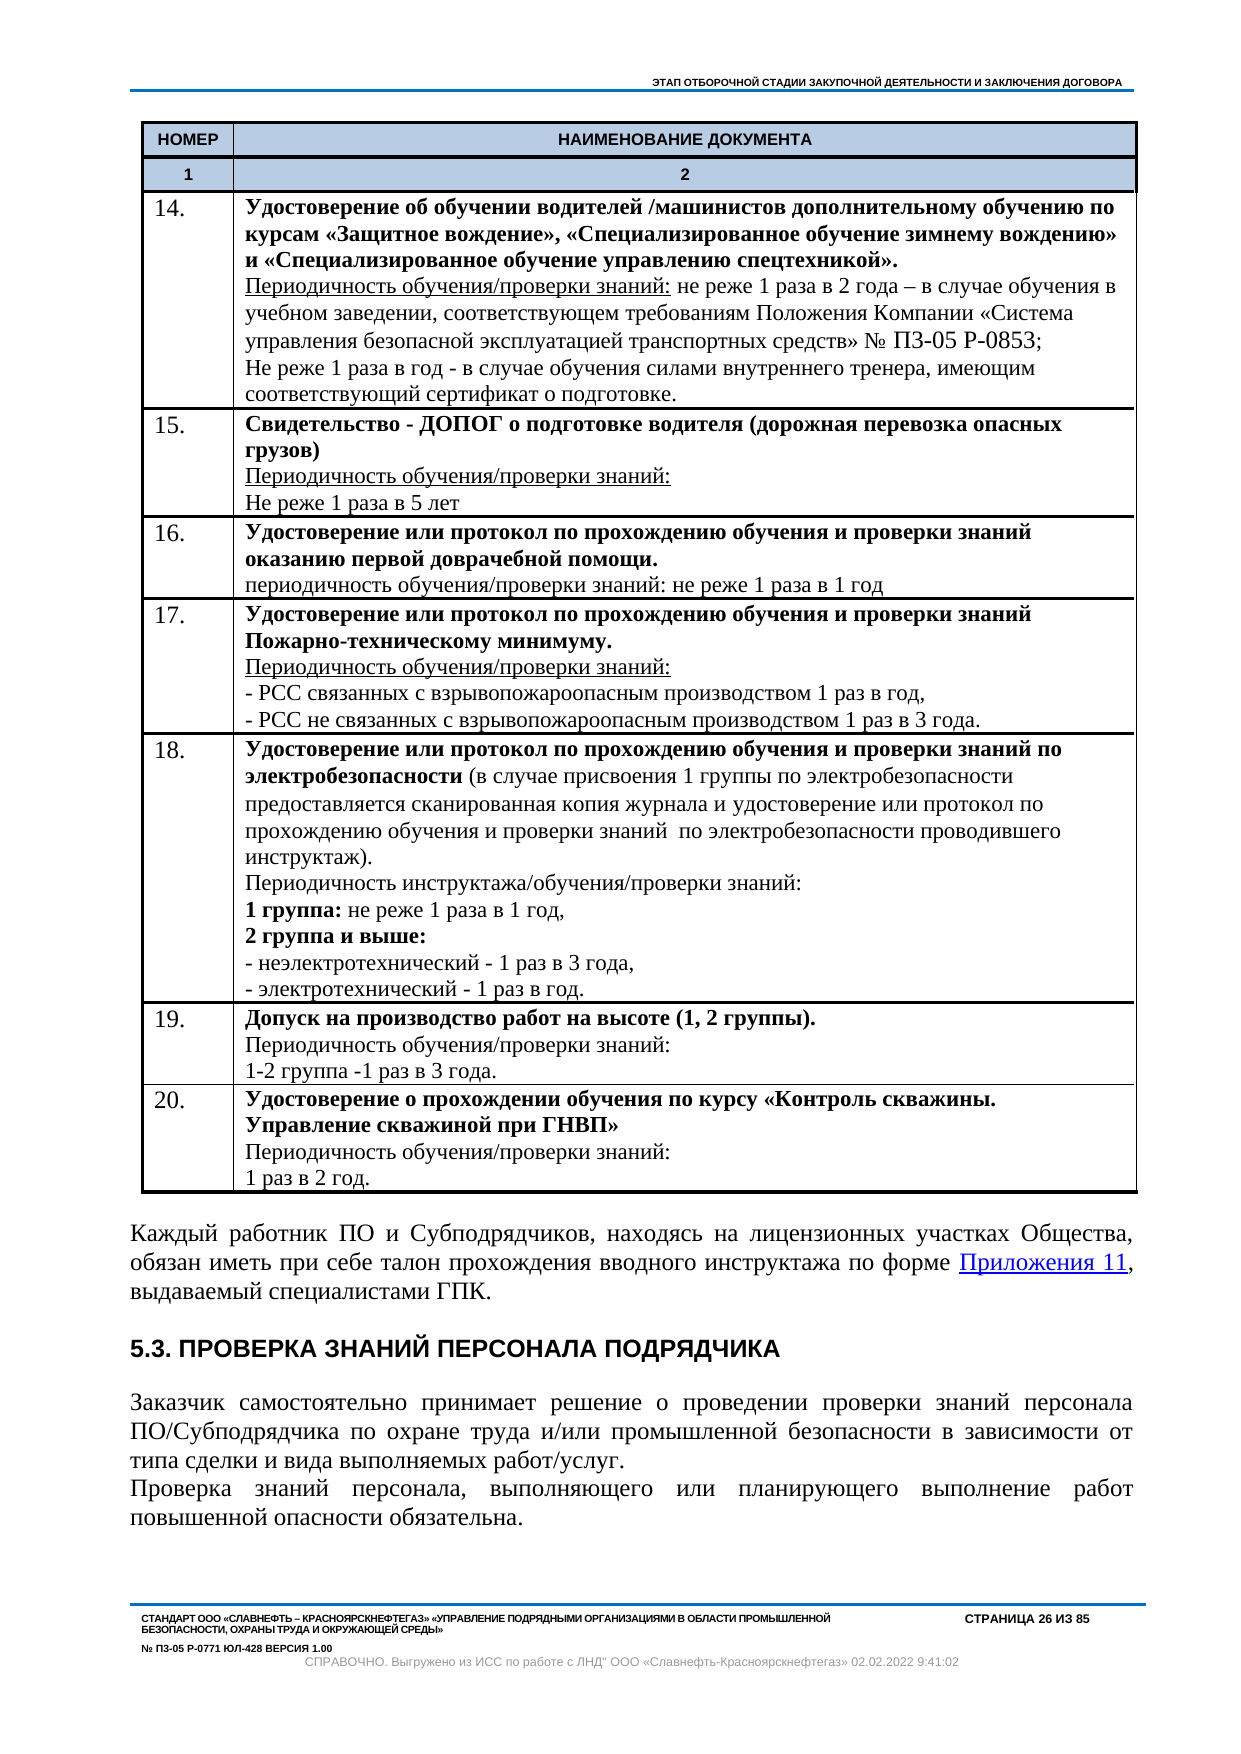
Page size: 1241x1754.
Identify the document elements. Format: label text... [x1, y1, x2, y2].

table_cell 2 [234, 159, 1135, 190]
table_cell Удостоверение о прохождении обучения по курсу «Контроль скважины. Управление скважиной при ГНВП» Периодичность обучения/проверки знаний: 1 раз в 2 год. [234, 1084, 1136, 1190]
table_cell Удостоверение или протокол по прохождению обучения и проверки знаний Пожарно-техническому минимуму. Периодичность обучения/проверки знаний: - РСС связанных с взрывопожароопасным производством 1 раз в год, - РСС не связанных с взрывопожароопасным производством 1 раз в 3 года. [234, 597, 1136, 732]
table_cell Допуск на производство работ на высоте (1, 2 группы). Периодичность обучения/проверки знаний: 1-2 группа -1 раз в 3 года. [234, 1001, 1136, 1083]
table_cell [144, 1004, 233, 1083]
table_cell [144, 735, 233, 1001]
table_cell Удостоверение или протокол по прохождению обучения и проверки знаний оказанию первой доврачебной помощи. периодичность обучения/проверки знаний: не реже 1 раза в 1 год [234, 515, 1136, 597]
table_cell Удостоверение или протокол по прохождению обучения и проверки знаний по электробезопасности (в случае присвоения 1 группы по электробезопасности предоставляется сканированная копия журнала и удостоверение или протокол по прохождению обучения и проверки знаний по электробезопасности проводившего инструктаж). Периодичность инструктажа/обучения/проверки знаний: 1 группа: не реже 1 раза в 1 год, 2 группа и выше: - неэлектротехнический - 1 раз в 3 года, - электротехнический - 1 раз в год. [234, 732, 1136, 1001]
table_cell [144, 518, 233, 597]
table_cell Свидетельство - ДОПОГ о подготовке водителя (дорожная перевозка опасных грузов) Периодичность обучения/проверки знаний: Не реже 1 раза в 5 лет [234, 407, 1136, 515]
text Каждый работник ПО и Субподрядчиков, находясь на лицензионных участках Общества, обязан иметь при себе талон прохождения вводного инструктажа по форме Приложения 11, выдаваемый специалистами ГПК. [130, 1218, 1134, 1305]
table_header НАИМЕНОВАНИЕ ДОКУМЕНТА [234, 124, 1135, 155]
subtitle 5.3. ПРОВЕРКА ЗНАНИЙ ПЕРСОНАЛА ПОДРЯДЧИКА [130, 1333, 1134, 1362]
text Заказчик самостоятельно принимает решение о проведении проверки знаний персонала ПО/Субподрядчика по охране труда и/или промышленной безопасности в зависимости от типа сделки и вида выполняемых работ/услуг. [130, 1387, 1134, 1473]
table_cell [144, 1085, 233, 1190]
table_cell 1 [144, 159, 233, 190]
table_cell [144, 193, 233, 407]
table_header НОМЕР [144, 124, 233, 155]
table_cell [144, 600, 233, 732]
table_cell Удостоверение об обучении водителей /машинистов дополнительному обучению по курсам «Защитное вождение», «Специализированное обучение зимнему вождению» и «Специализированное обучение управлению спецтехникой». Периодичность обучения/проверки знаний: не реже 1 раза в 2 года – в случае обучения в учебном заведении, соответствующем требованиям Положения Компании «Система управления безопасной эксплуатацией транспортных средств» № П3-05 Р-0853; Не реже 1 раза в год - в случае обучения силами внутреннего тренера, имеющим соответствующий сертификат о подготовке. [234, 190, 1136, 407]
table_cell [144, 410, 233, 515]
text Проверка знаний персонала, выполняющего или планирующего выполнение работ повышенной опасности обязательна. [130, 1473, 1134, 1531]
